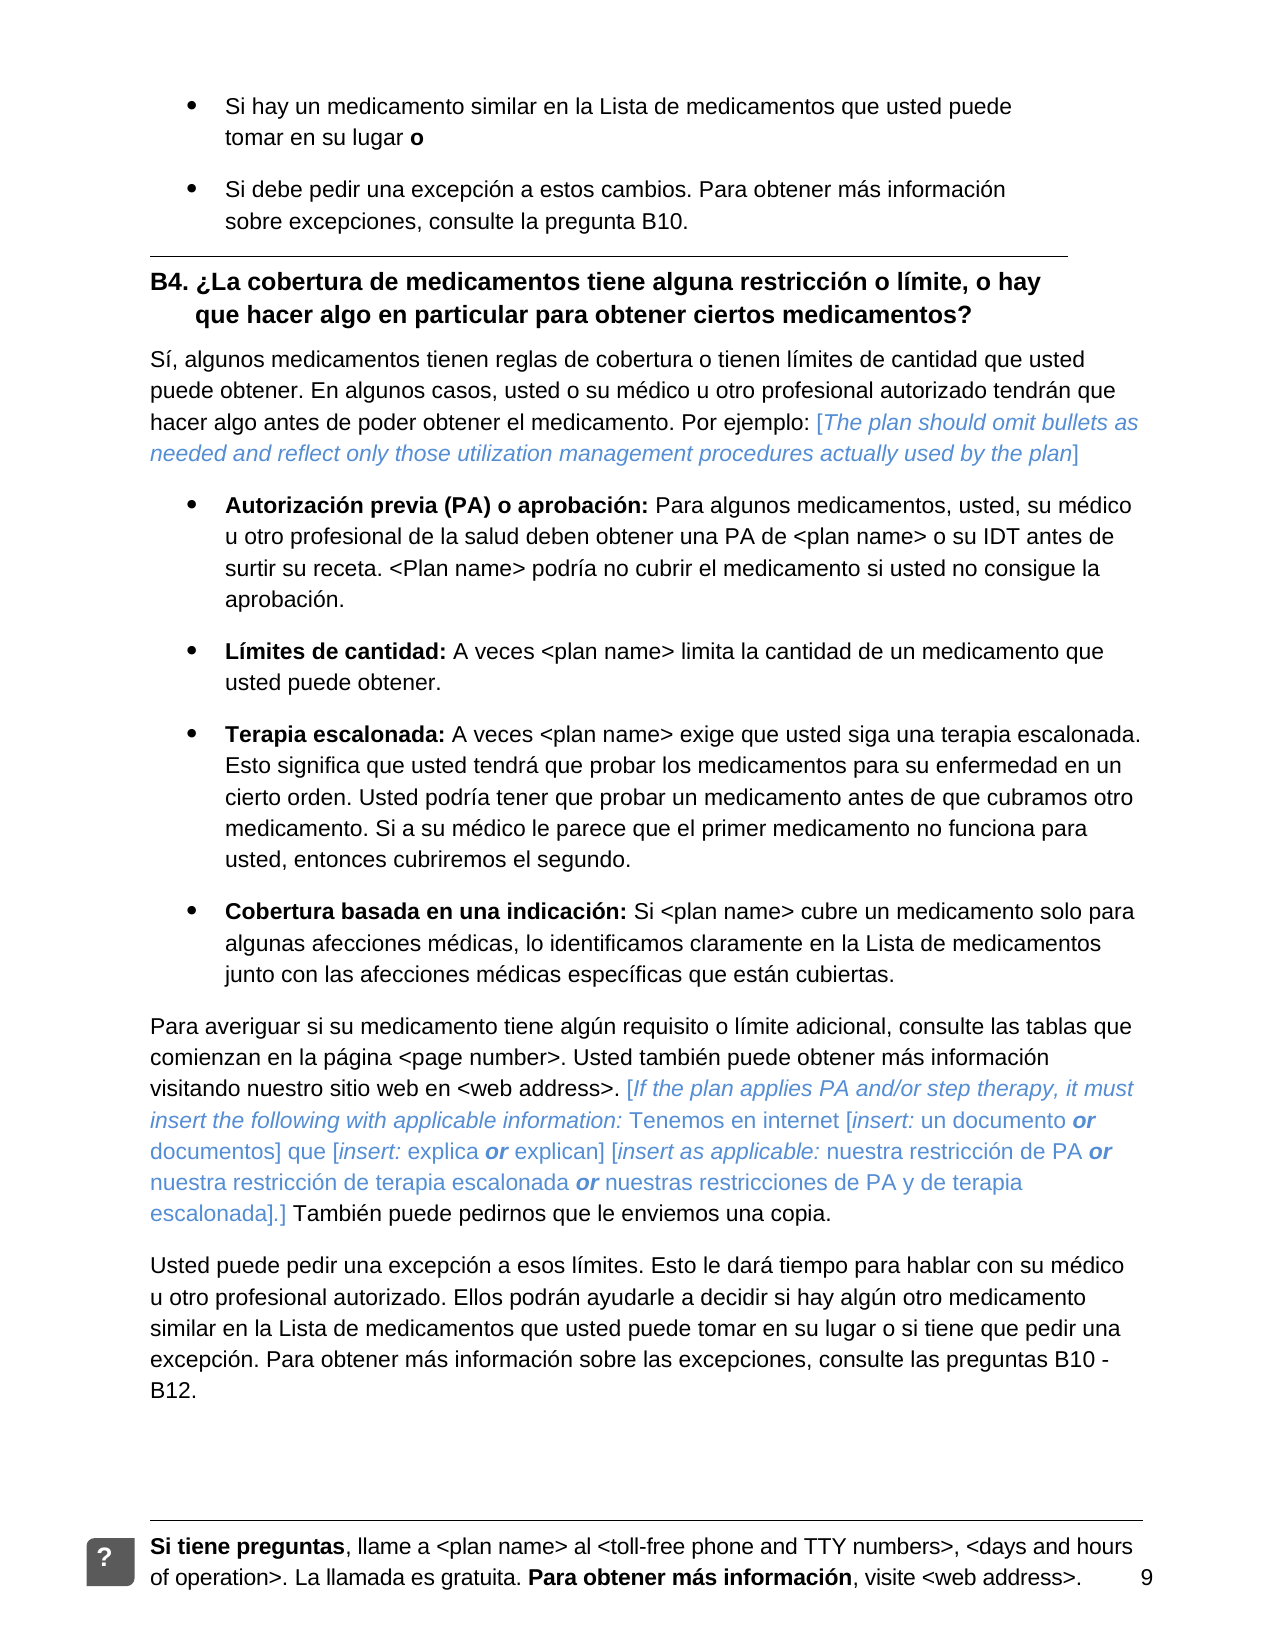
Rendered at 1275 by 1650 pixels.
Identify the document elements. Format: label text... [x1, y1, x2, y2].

text Límites de cantidad: A veces <plan name> limita la cantidad de un medicamento que usted puede obtener. [187, 634, 1143, 697]
text Usted puede pedir una excepción a esos límites. Esto le dará tiempo para hablar con su médico u otro profesional autorizado. Ellos podrán ayudarle a decidir si hay algún otro medicamento similar en la Lista de medicamentos que usted puede tomar en su lugar o si tiene que pedir una excepción. Para obtener más información sobre las excepciones, consulte las preguntas B10 - B12. [150, 1249, 1143, 1405]
text Autorización previa (PA) o aprobación: Para algunos medicamentos, usted, su médico u otro profesional de la salud deben obtener una PA de <plan name> o su IDT antes de surtir su receta. <Plan name> podría no cubrir el medicamento si usted no consigue la aprobación. [187, 488, 1143, 613]
text Cobertura basada en una indicación: Si <plan name> cubre un medicamento solo para algunas afecciones médicas, lo identificamos claramente en la Lista de medicamentos junto con las afecciones médicas específicas que están cubiertas. [187, 895, 1143, 988]
text Sí, algunos medicamentos tienen reglas de cobertura o tienen límites de cantidad que usted puede obtener. En algunos casos, usted o su médico u otro profesional autorizado tendrán que hacer algo antes de poder obtener el medicamento. Por ejemplo: [The plan should omit bullets as needed and reflect only those utilization management procedures actually used by the plan] [150, 343, 1143, 468]
text Terapia escalonada: A veces <plan name> exige que usted siga una terapia escalonada. Esto significa que usted tendrá que probar los medicamentos para su enfermedad en un cierto orden. Usted podría tener que probar un medicamento antes de que cubramos otro medicamento. Si a su médico le parece que el primer medicamento no funciona para usted, entonces cubriremos el segundo. [187, 718, 1143, 874]
list Si debe pedir una excepción a estos cambios. Para obtener más información sobre excepciones, consulte la pregunta B10. [187, 173, 1068, 235]
text Para averiguar si su medicamento tiene algún requisito o límite adicional, consulte las tablas que comienzan en la página <page number>. Usted también puede obtener más información visitando nuestro sitio web en <web address>. [If the plan applies PA and/or step therapy, it must insert the following with applicable information: Tenemos en internet [insert: un documento or documentos] que [insert: explica or explican] [insert as applicable: nuestra restricción de PA or nuestra restricción de terapia escalonada or nuestras restricciones de PA y de terapia escalonada].] También puede pedirnos que le enviemos una copia. [150, 1009, 1143, 1228]
list Si hay un medicamento similar en la Lista de medicamentos que usted puede tomar en su lugar o [187, 89, 1068, 152]
subtitle B4. ¿La cobertura de medicamentos tiene alguna restricción o límite, o hay que hacer algo en particular para obtener ciertos medicamentos? [150, 257, 1068, 330]
